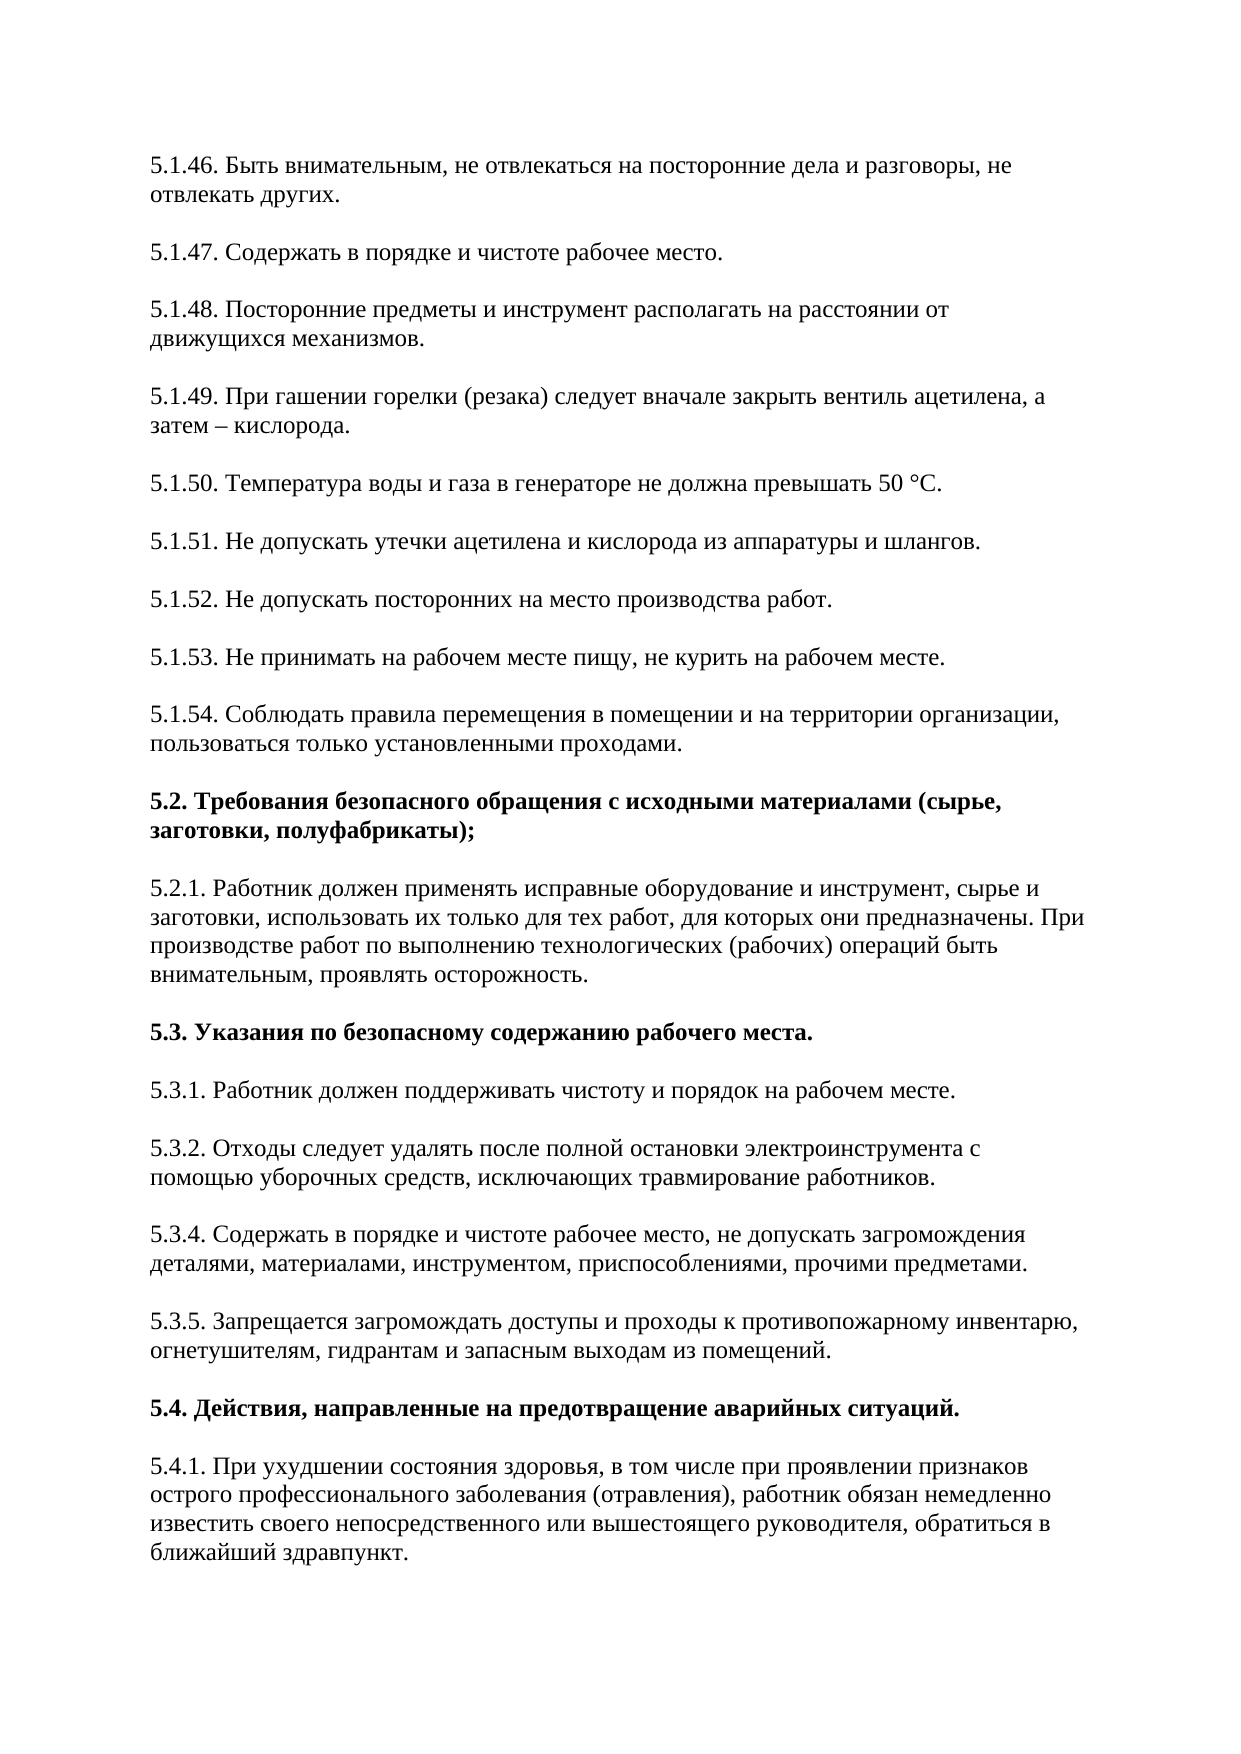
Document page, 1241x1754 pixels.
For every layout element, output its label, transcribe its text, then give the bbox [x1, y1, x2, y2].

text 5.1.53. Не принимать на рабочем месте пищу, не курить на рабочем месте. [150, 642, 1090, 670]
text 5.3.5. Запрещается загромождать доступы и проходы к противопожарному инвентарю, огнетушителям, гидрантам и запасным выходам из помещений. [150, 1306, 1090, 1364]
text 5.4.1. При ухудшении состояния здоровья, в том числе при проявлении признаков острого профессионального заболевания (отравления), работник обязан немедленно известить своего непосредственного или вышестоящего руководителя, обратиться в ближайший здравпункт. [150, 1451, 1090, 1566]
text 5.1.50. Температура воды и газа в генераторе не должна превышать 50 °С. [150, 468, 1090, 497]
text 5.3.2. Отходы следует удалять после полной остановки электроинструмента с помощью уборочных средств, исключающих травмирование работников. [150, 1133, 1090, 1190]
text 5.4. Действия, направленные на предотвращение аварийных ситуаций. [150, 1393, 1090, 1422]
text 5.1.51. Не допускать утечки ацетилена и кислорода из аппаратуры и шлангов. [150, 526, 1090, 554]
text 5.1.49. При гашении горелки (резака) следует вначале закрыть вентиль ацетилена, а затем – кислорода. [150, 381, 1090, 439]
text 5.2. Требования безопасного обращения с исходными материалами (сырье, заготовки, полуфабрикаты); [150, 786, 1090, 844]
text 5.1.54. Соблюдать правила перемещения в помещении и на территории организации, пользоваться только установленными проходами. [150, 699, 1090, 757]
text 5.1.52. Не допускать посторонних на место производства работ. [150, 584, 1090, 612]
text 5.1.47. Содержать в порядке и чистоте рабочее место. [150, 237, 1090, 265]
text 5.3.1. Работник должен поддерживать чистоту и порядок на рабочем месте. [150, 1075, 1090, 1104]
text 5.2.1. Работник должен применять исправные оборудование и инструмент, сырье и заготовки, использовать их только для тех работ, для которых они предназначены. При производстве работ по выполнению технологических (рабочих) операций быть внимательным, проявлять осторожность. [150, 873, 1090, 988]
text 5.1.48. Посторонние предметы и инструмент располагать на расстоянии от движущихся механизмов. [150, 294, 1090, 352]
text 5.3.4. Содержать в порядке и чистоте рабочее место, не допускать загромождения деталями, материалами, инструментом, приспособлениями, прочими предметами. [150, 1219, 1090, 1277]
text 5.1.46. Быть внимательным, не отвлекаться на посторонние дела и разговоры, не отвлекать других. [150, 150, 1090, 207]
text 5.3. Указания по безопасному содержанию рабочего места. [150, 1017, 1090, 1046]
